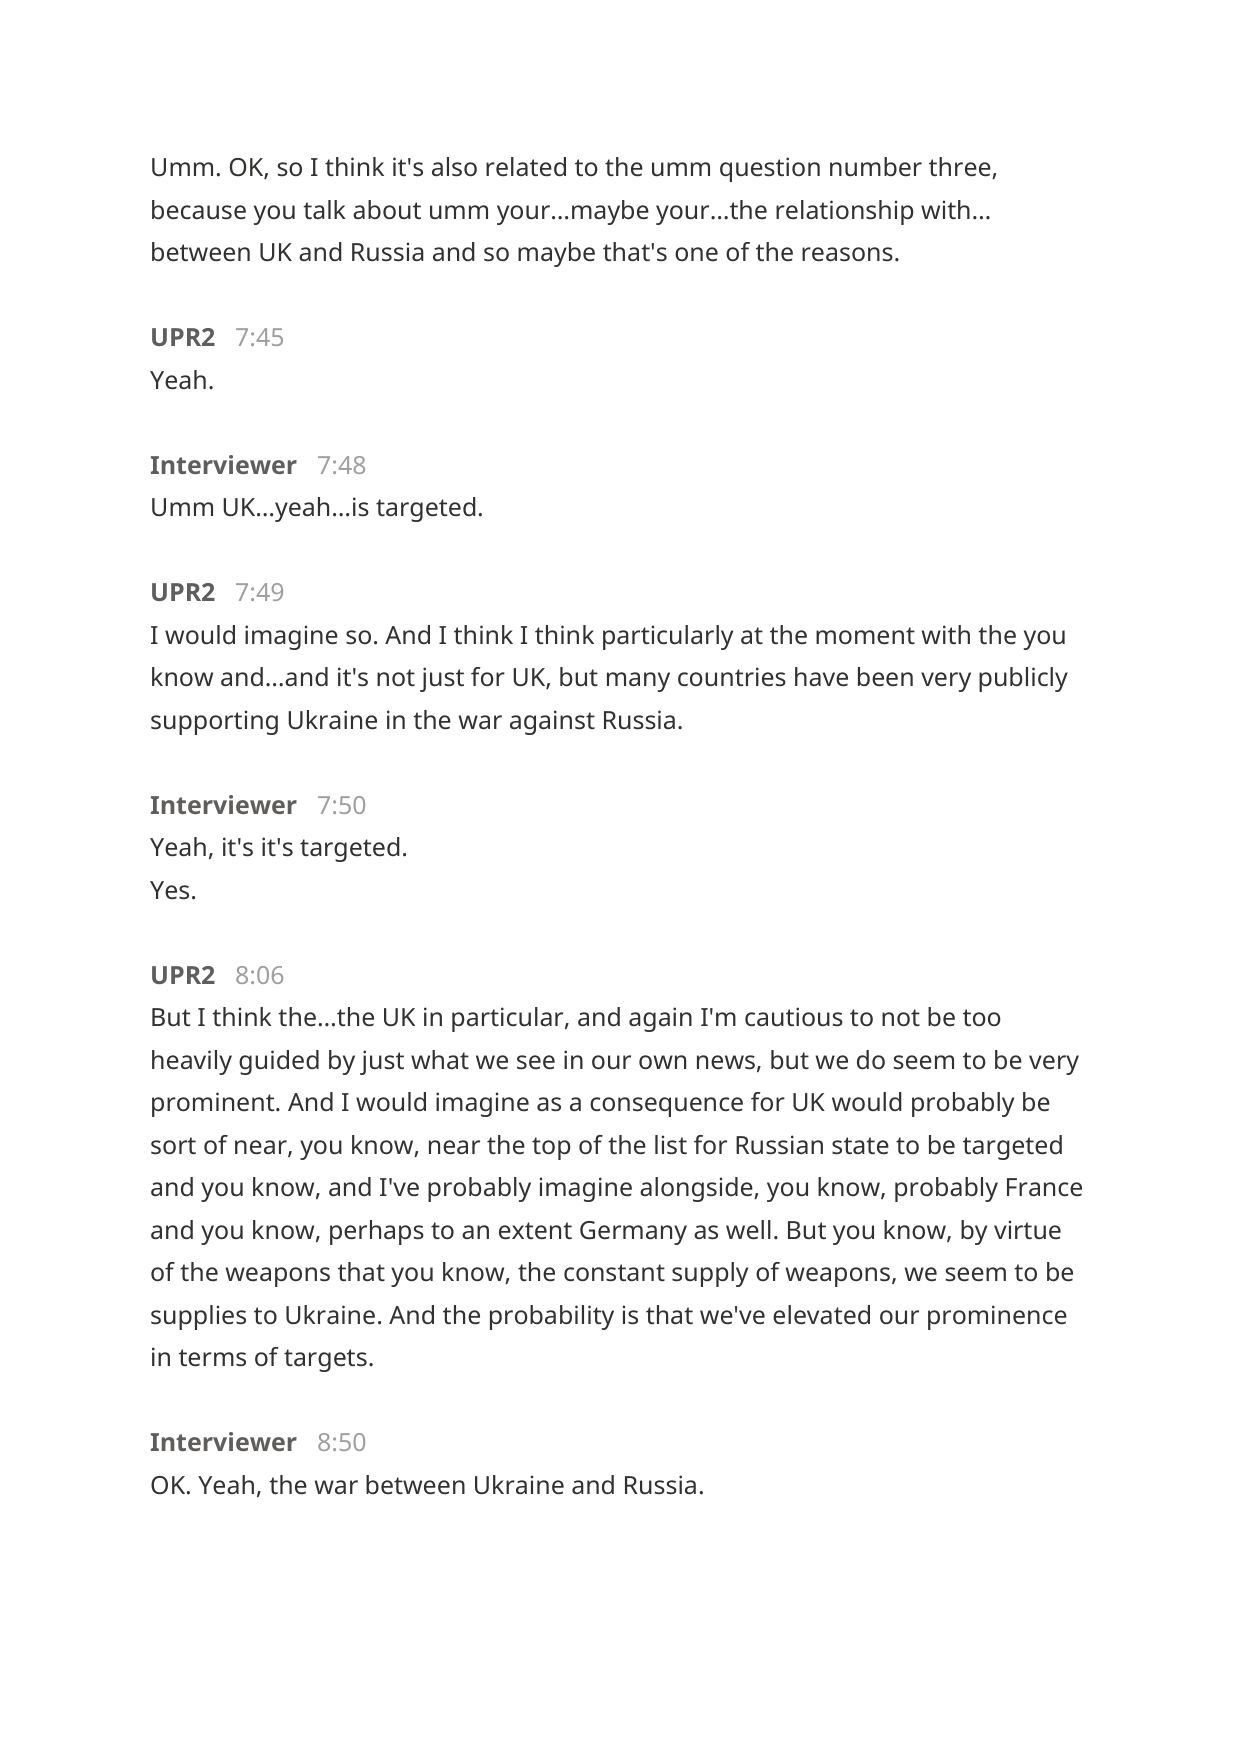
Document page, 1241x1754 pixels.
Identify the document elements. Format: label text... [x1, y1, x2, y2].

text UPR2 7:49 I would imagine so. And I think I think particularly at the moment with the you know and…and it's not just for UK, but many countries have been very publicly supporting Ukraine in the war against Russia. [150, 532, 1090, 737]
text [150, 150, 1090, 269]
text UPR2 8:06 But I think the…the UK in particular, and again I'm cautious to not be too heavily guided by just what we see in our own news, but we do seem to be very prominent. And I would imagine as a consequence for UK would probably be sort of near, you know, near the top of the list for Russian state to be targeted and you know, and I've probably imagine alongside, you know, probably France and you know, perhaps to an extent Germany as well. But you know, by virtue of the weapons that you know, the constant supply of weapons, we seem to be supplies to Ukraine. And the probability is that we've elevated our prominence in terms of targets. [150, 915, 1090, 1374]
text Interviewer 8:50 OK. Yeah, the war between Ukraine and Russia. [150, 1382, 1090, 1502]
text Interviewer 7:48 Umm UK…yeah…is targeted. [150, 405, 1090, 524]
text UPR2 7:45 Yeah. [150, 277, 1090, 397]
text Interviewer 7:50 Yeah, it's it's targeted. Yes. [150, 745, 1090, 907]
